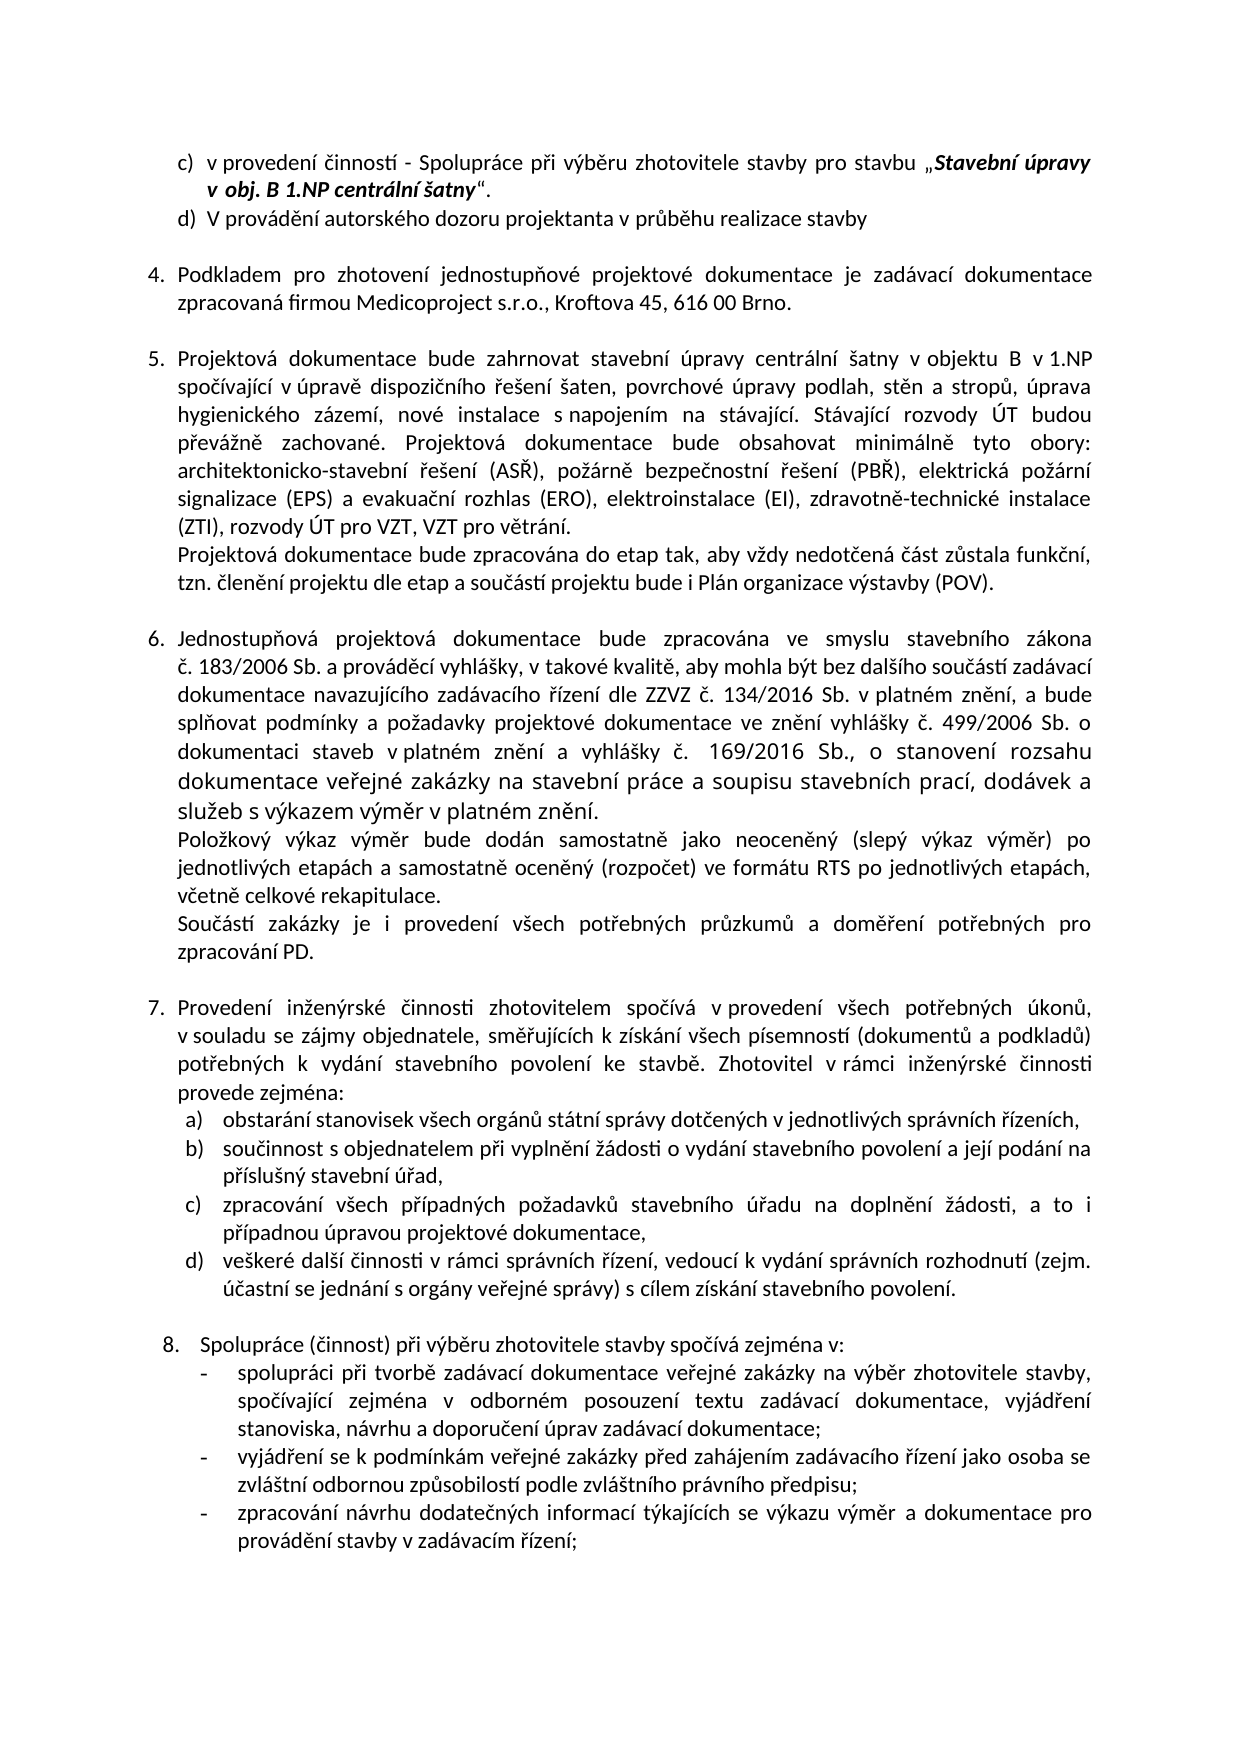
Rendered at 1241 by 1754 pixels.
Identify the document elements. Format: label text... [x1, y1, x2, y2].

list obstarání stanovisek všech orgánů státní správy dotčených v jednotlivých správních řízeních, [185, 1106, 1093, 1134]
list zpracování všech případných požadavků stavebního úřadu na doplnění žádosti, a to i případnou úpravou projektové dokumentace, [185, 1190, 1093, 1246]
list veškeré další činnosti v rámci správních řízení, vedoucí k vydání správních rozhodnutí (zejm. účastní se jednání s orgány veřejné správy) s cílem získání stavebního povolení. [185, 1246, 1093, 1302]
list spolupráci při tvorbě zadávací dokumentace veřejné zakázky na výběr zhotovitele stavby, spočívající zejména v odborném posouzení textu zadávací dokumentace, vyjádření stanoviska, návrhu a doporučení úprav zadávací dokumentace; [200, 1358, 1093, 1442]
text Součástí zakázky je i provedení všech potřebných průzkumů a doměření potřebných pro zpracování PD. [177, 909, 1093, 966]
list Jednostupňová projektová dokumentace bude zpracována ve smyslu stavebního zákona č. 183/2006 Sb. a prováděcí vyhlášky, v takové kvalitě, aby mohla být bez dalšího součástí zadávací dokumentace navazujícího zadávacího řízení dle ZZVZ č. 134/2016 Sb. v platném znění, a bude splňovat podmínky a požadavky projektové dokumentace ve znění vyhlášky č. 499/2006 Sb. o dokumentaci staveb v platném znění a vyhlášky č. 169/2016 Sb., o stanovení rozsahu dokumentace veřejné zakázky na stavební práce a soupisu stavebních prací, dodávek a služeb s výkazem výměr v platném znění. [148, 624, 1093, 825]
list zpracování návrhu dodatečných informací týkajících se výkazu výměr a dokumentace pro provádění stavby v zadávacím řízení; [200, 1498, 1093, 1554]
list Podkladem pro zhotovení jednostupňové projektové dokumentace je zadávací dokumentace zpracovaná firmou Medicoproject s.r.o., Kroftova 45, 616 00 Brno. [148, 260, 1093, 316]
list V provádění autorského dozoru projektanta v průběhu realizace stavby [177, 204, 1093, 232]
list Provedení inženýrské činnosti zhotovitelem spočívá v provedení všech potřebných úkonů, v souladu se zájmy objednatele, směřujících k získání všech písemností (dokumentů a podkladů) potřebných k vydání stavebního povolení ke stavbě. Zhotovitel v rámci inženýrské činnosti provede zejména: [148, 993, 1093, 1106]
list v provedení činností - Spolupráce při výběru zhotovitele stavby pro stavbu „Stavební úpravy v obj. B 1.NP centrální šatny“. [177, 148, 1093, 204]
list součinnost s objednatelem při vyplnění žádosti o vydání stavebního povolení a její podání na příslušný stavební úřad, [185, 1134, 1093, 1190]
list Spolupráce (činnost) při výběru zhotovitele stavby spočívá zejména v: [162, 1330, 1093, 1358]
text Položkový výkaz výměr bude dodán samostatně jako neoceněný (slepý výkaz výměr) po jednotlivých etapách a samostatně oceněný (rozpočet) ve formátu RTS po jednotlivých etapách, včetně celkové rekapitulace. [177, 825, 1093, 909]
text Projektová dokumentace bude zpracována do etap tak, aby vždy nedotčená část zůstala funkční, tzn. členění projektu dle etap a součástí projektu bude i Plán organizace výstavby (POV). [177, 540, 1093, 596]
list vyjádření se k podmínkám veřejné zakázky před zahájením zadávacího řízení jako osoba se zvláštní odbornou způsobilostí podle zvláštního právního předpisu; [200, 1442, 1093, 1498]
list Projektová dokumentace bude zahrnovat stavební úpravy centrální šatny v objektu B v 1.NP spočívající v úpravě dispozičního řešení šaten, povrchové úpravy podlah, stěn a stropů, úprava hygienického zázemí, nové instalace s napojením na stávající. Stávající rozvody ÚT budou převážně zachované. Projektová dokumentace bude obsahovat minimálně tyto obory: architektonicko-stavební řešení (ASŘ), požárně bezpečnostní řešení (PBŘ), elektrická požární signalizace (EPS) a evakuační rozhlas (ERO), elektroinstalace (EI), zdravotně-technické instalace (ZTI), rozvody ÚT pro VZT, VZT pro větrání. [148, 344, 1093, 540]
